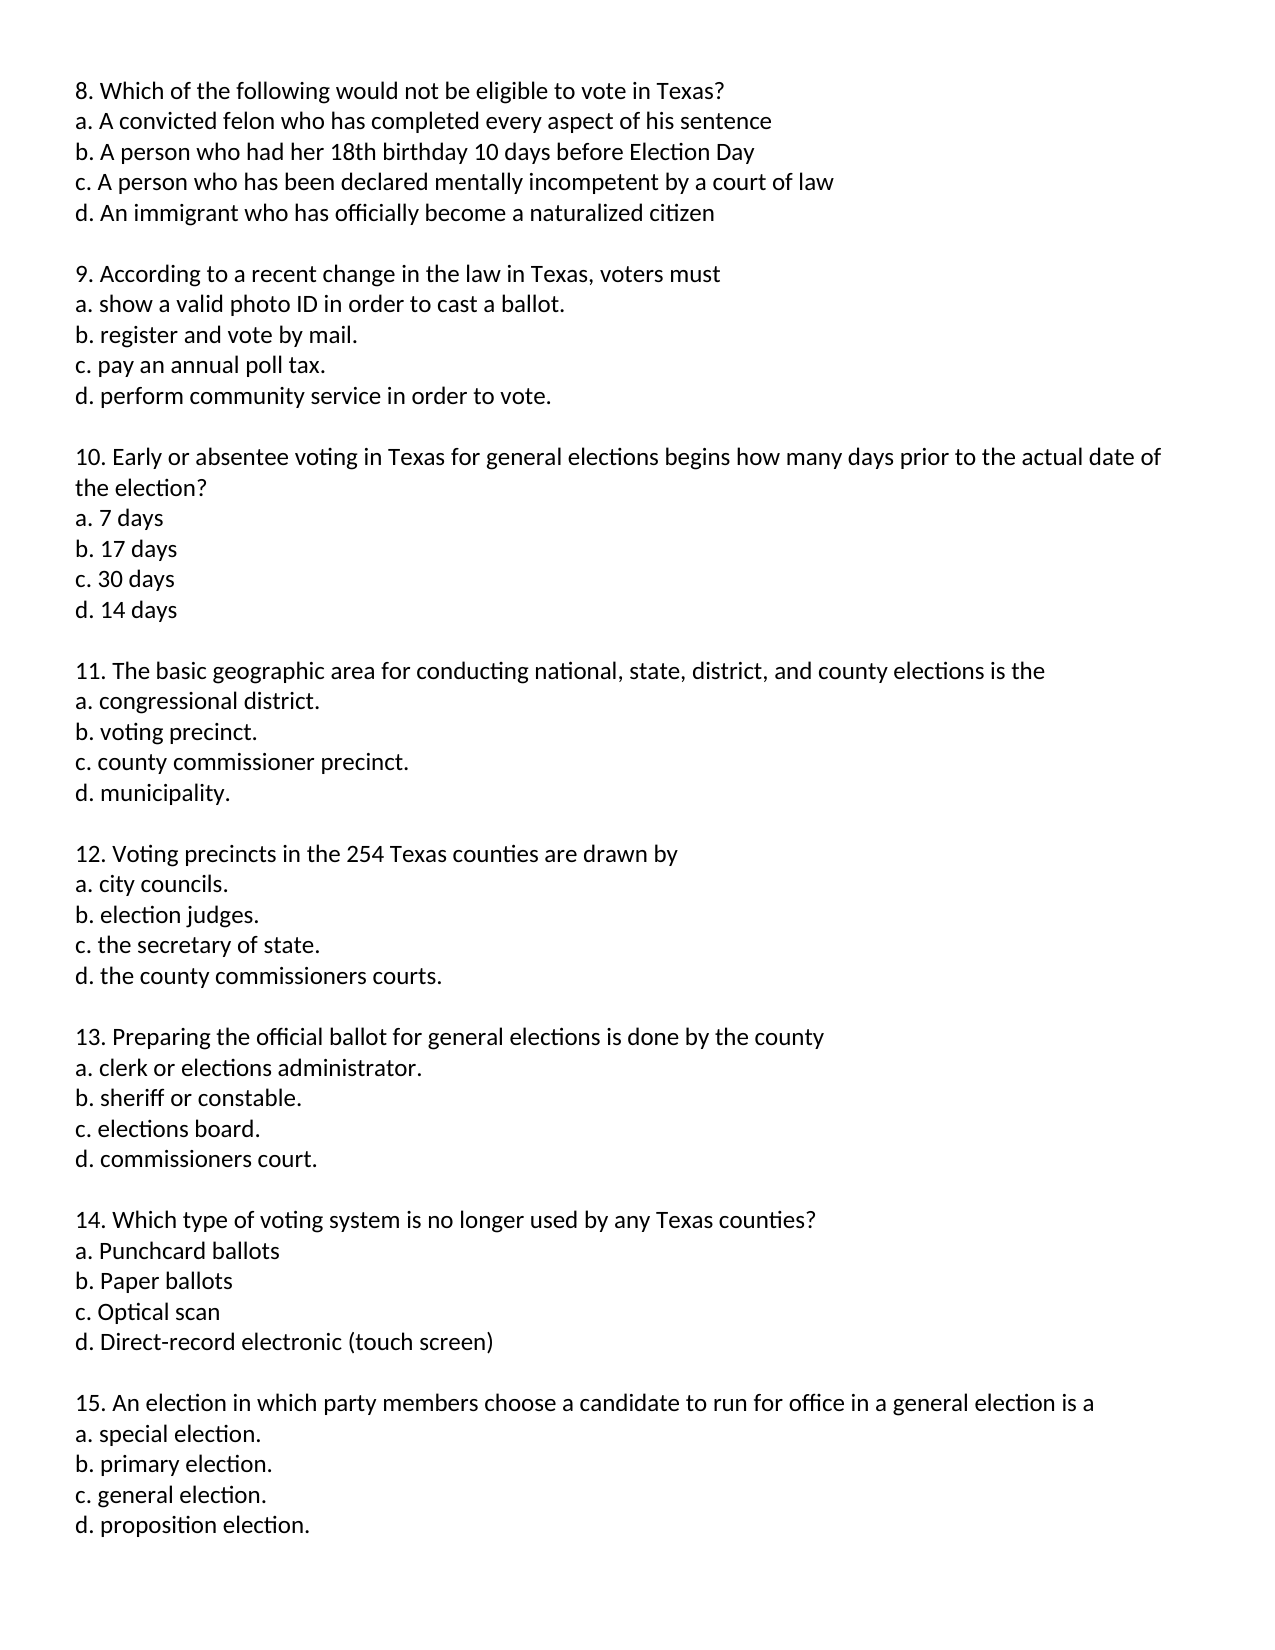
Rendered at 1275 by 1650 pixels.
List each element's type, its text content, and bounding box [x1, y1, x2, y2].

text d. Direct-record electronic (touch screen) [75, 1326, 1200, 1357]
text 12. Voting precincts in the 254 Texas counties are drawn by [75, 838, 1200, 868]
text 8. Which of the following would not be eligible to vote in Texas? [75, 75, 1200, 106]
text d. perform community service in order to vote. [75, 380, 1200, 411]
text c. Optical scan [75, 1296, 1200, 1326]
text a. Punchcard ballots [75, 1235, 1200, 1265]
text c. the secretary of state. [75, 929, 1200, 960]
text a. A convicted felon who has completed every aspect of his sentence [75, 106, 1200, 136]
text a. city councils. [75, 868, 1200, 899]
text 10. Early or absentee voting in Texas for general elections begins how many days prior to the actual date of the election? [75, 441, 1200, 502]
text d. commissioners court. [75, 1143, 1200, 1174]
text c. general election. [75, 1479, 1200, 1509]
text c. county commissioner precinct. [75, 746, 1200, 777]
text b. election judges. [75, 899, 1200, 929]
text a. 7 days [75, 502, 1200, 533]
text c. pay an annual poll tax. [75, 350, 1200, 380]
text a. clerk or elections administrator. [75, 1052, 1200, 1082]
text d. the county commissioners courts. [75, 960, 1200, 991]
text c. A person who has been declared mentally incompetent by a court of law [75, 167, 1200, 197]
text a. show a valid photo ID in order to cast a ballot. [75, 289, 1200, 319]
text d. An immigrant who has officially become a naturalized citizen [75, 197, 1200, 228]
text 13. Preparing the official ballot for general elections is done by the county [75, 1021, 1200, 1052]
text d. 14 days [75, 594, 1200, 624]
text 14. Which type of voting system is no longer used by any Texas counties? [75, 1204, 1200, 1235]
text c. 30 days [75, 563, 1200, 594]
text b. A person who had her 18th birthday 10 days before Election Day [75, 136, 1200, 167]
text b. 17 days [75, 533, 1200, 563]
text d. municipality. [75, 777, 1200, 807]
text b. register and vote by mail. [75, 319, 1200, 350]
text d. proposition election. [75, 1509, 1200, 1540]
text b. Paper ballots [75, 1265, 1200, 1296]
text a. special election. [75, 1418, 1200, 1448]
text a. congressional district. [75, 685, 1200, 716]
text 15. An election in which party members choose a candidate to run for office in a general election is a [75, 1387, 1200, 1418]
text b. sheriff or constable. [75, 1082, 1200, 1113]
text 11. The basic geographic area for conducting national, state, district, and county elections is the [75, 655, 1200, 685]
text c. elections board. [75, 1113, 1200, 1143]
text 9. According to a recent change in the law in Texas, voters must [75, 258, 1200, 289]
text b. voting precinct. [75, 716, 1200, 746]
text b. primary election. [75, 1448, 1200, 1479]
